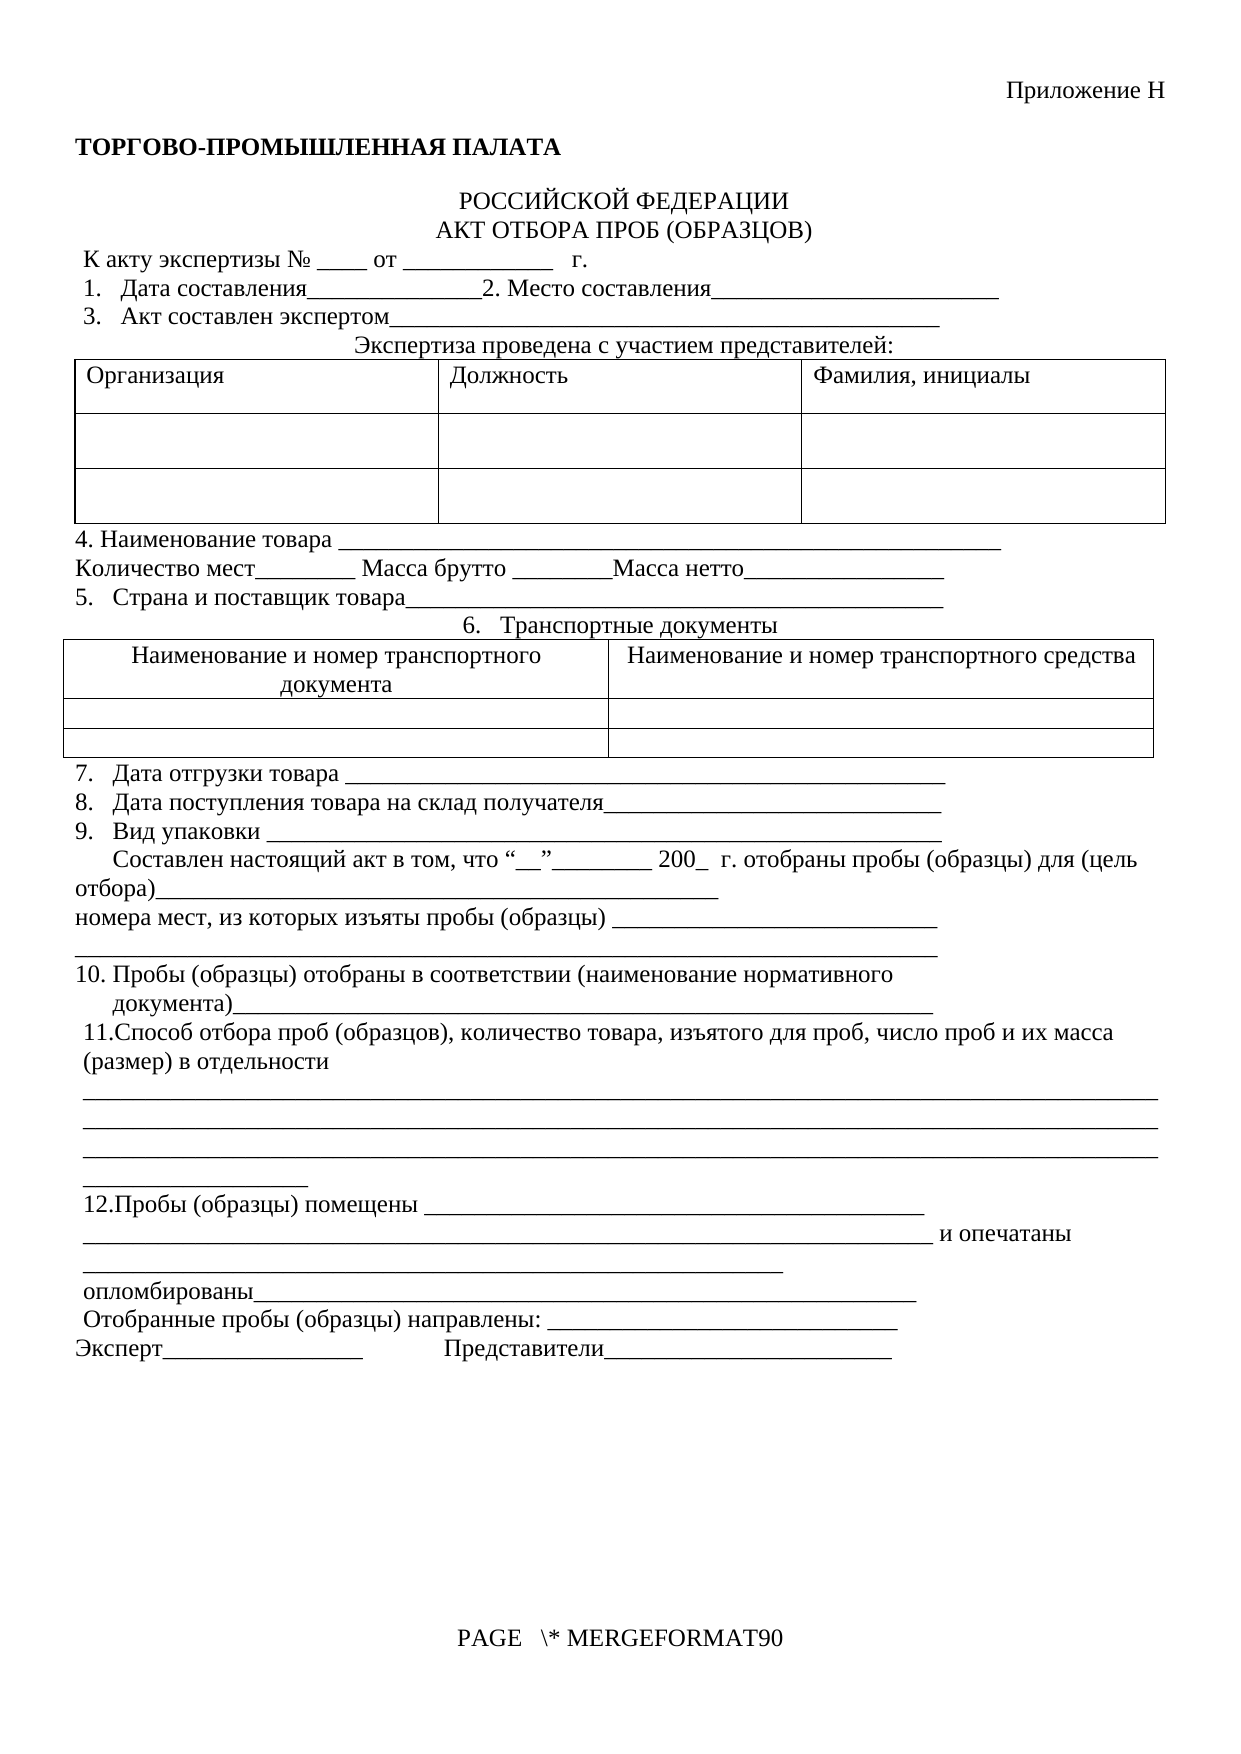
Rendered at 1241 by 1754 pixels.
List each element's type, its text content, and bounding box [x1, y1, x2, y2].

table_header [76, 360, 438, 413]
list Дата составления______________2. Место составления_______________________ [83, 273, 1165, 301]
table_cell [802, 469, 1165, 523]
text Количество мест________ Масса брутто ________Масса нетто________________ [75, 553, 1165, 582]
text номера мест, из которых изъяты пробы (образцы) __________________________ [75, 902, 1165, 931]
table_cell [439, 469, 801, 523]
list Транспортные документы [75, 610, 1165, 639]
text Эксперт________________ Представители_______________________ [75, 1333, 1165, 1362]
text Составлен настоящий акт в том, что “__”________ 200_ г. отобраны пробы (образцы) для (цель отбора)_____________________________________________ [75, 844, 1165, 902]
text 12.Пробы (образцы) помещены ________________________________________ [83, 1189, 1165, 1218]
text Приложение Н [75, 75, 1165, 104]
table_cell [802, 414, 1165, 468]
text 11.Способ отбора проб (образцов), количество товара, изъятого для проб, число проб и их масса (размер) в отдельности ____________________________________________________________________________________________________________________________________________________________________________________________________________________________________________________________________________________ [83, 1017, 1165, 1189]
list Дата поступления товара на склад получателя___________________________ [75, 787, 1165, 816]
text 4. Наименование товара _____________________________________________________ [75, 524, 1165, 553]
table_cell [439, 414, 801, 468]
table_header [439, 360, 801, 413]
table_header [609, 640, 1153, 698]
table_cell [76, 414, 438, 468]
text опломбированы_____________________________________________________ [83, 1276, 1165, 1304]
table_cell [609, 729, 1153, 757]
list Дата отгрузки товара ________________________________________________ [75, 758, 1165, 787]
list Страна и поставщик товара___________________________________________ [75, 582, 1165, 610]
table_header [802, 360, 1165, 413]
text АКТ ОТБОРА ПРОБ (ОБРАЗЦОВ) [83, 215, 1165, 244]
list Вид упаковки ______________________________________________________ [75, 816, 1165, 844]
list Пробы (образцы) отобраны в соответствии (наименование нормативного документа)________________________________________________________ [75, 959, 1165, 1017]
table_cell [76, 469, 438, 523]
text ТОРГОВО-ПРОМЫШЛЕННАЯ ПАЛАТА [75, 132, 1165, 161]
text К акту экспертизы № ____ от ____________ г. [83, 244, 1165, 273]
text Отобранные пробы (образцы) направлены: ____________________________ [83, 1304, 1165, 1333]
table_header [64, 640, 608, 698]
text 3. Акт составлен экспертом____________________________________________ [83, 301, 1165, 330]
text _____________________________________________________________________ [75, 931, 1165, 959]
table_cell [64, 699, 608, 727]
text Экспертиза проведена с участием представителей: [83, 330, 1165, 359]
text РОССИЙСКОЙ ФЕДЕРАЦИИ [83, 186, 1165, 215]
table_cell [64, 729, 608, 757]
text ____________________________________________________________________ и опечатаны ________________________________________________________ [83, 1218, 1165, 1276]
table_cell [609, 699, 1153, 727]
